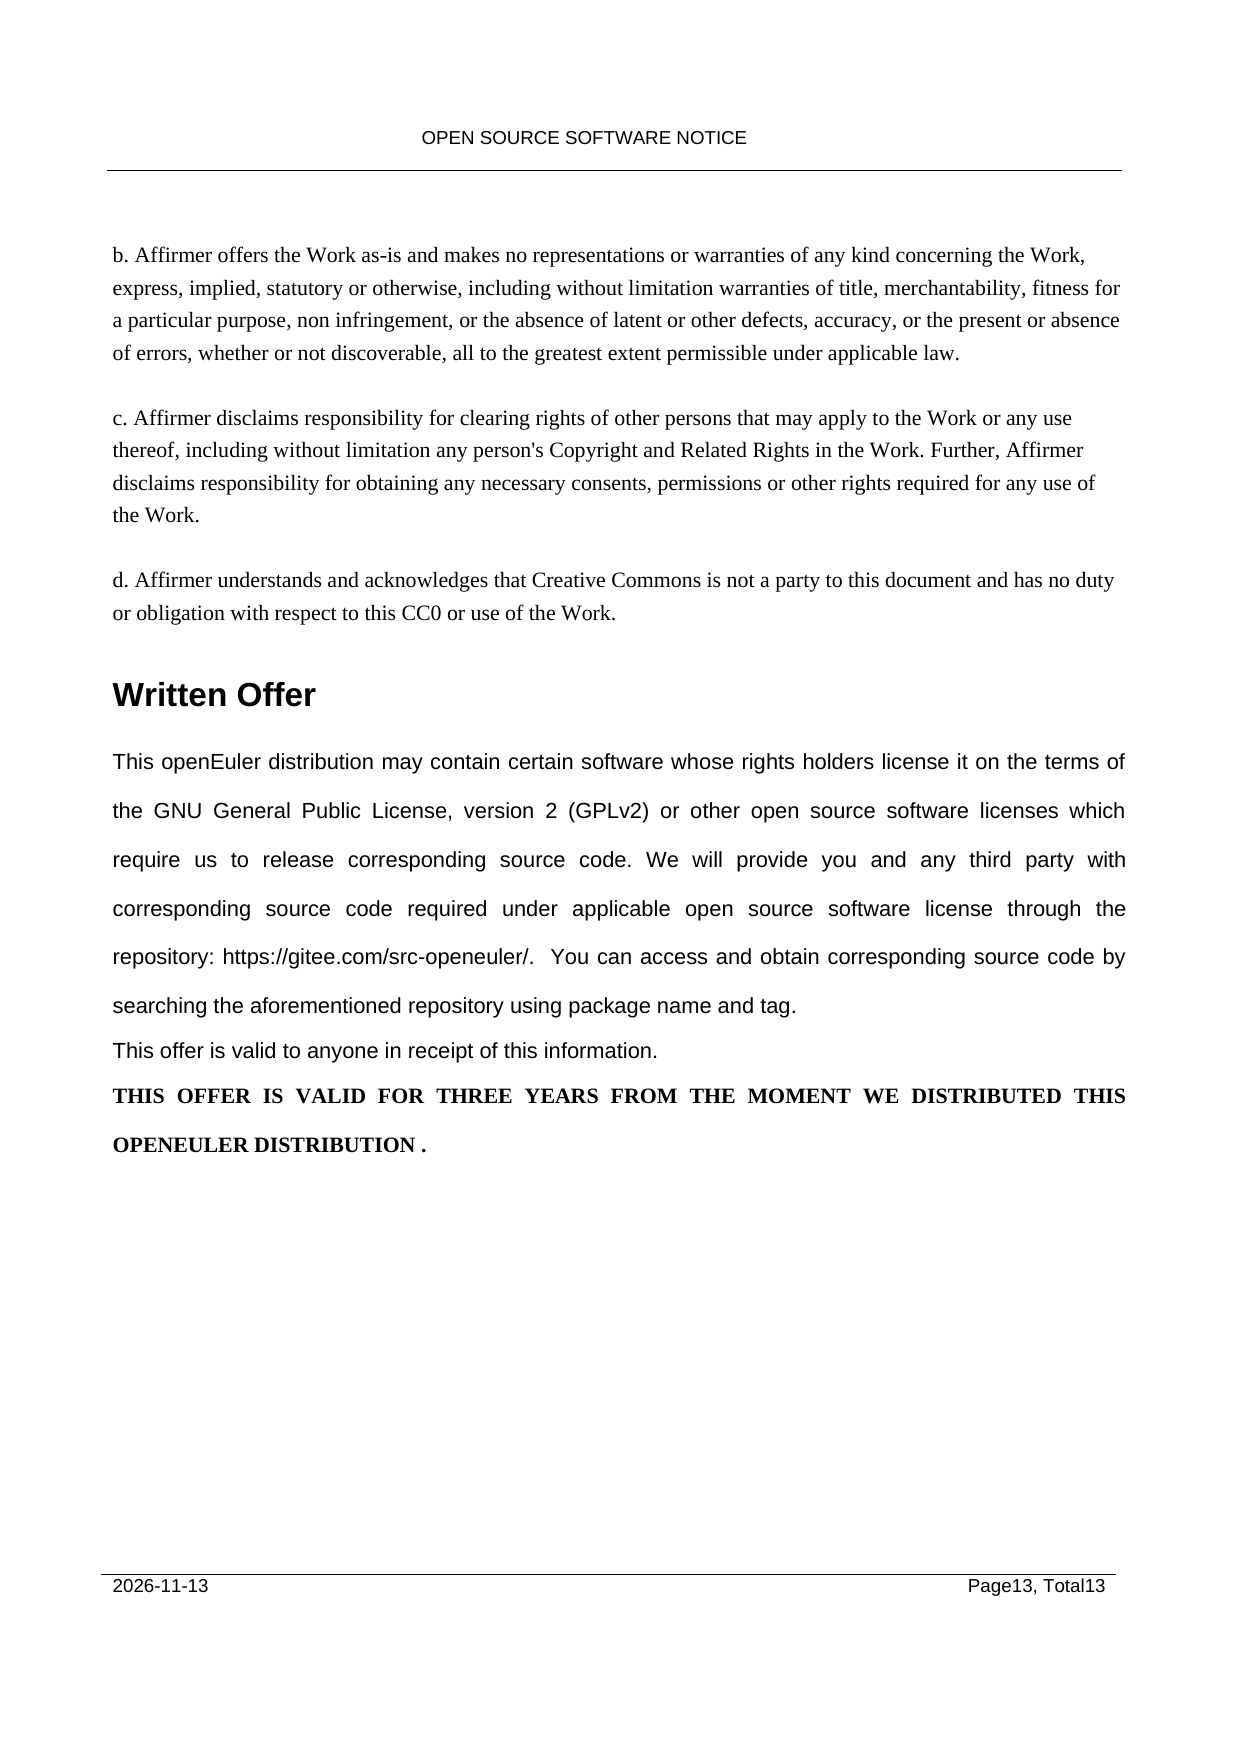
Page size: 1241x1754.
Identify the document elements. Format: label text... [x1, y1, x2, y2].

text This openEuler distribution may contain certain software whose rights holders license it on the terms of the GNU General Public License, version 2 (GPLv2) or other open source software licenses which require us to release corresponding source code. We will provide you and any third party with corresponding source code required under applicable open source software license through the repository: https://gitee.com/src-openeuler/. You can access and obtain corresponding source code by searching the aforementioned repository using package name and tag. [112, 746, 1128, 1022]
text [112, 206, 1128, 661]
text Written Offer [112, 661, 1128, 726]
text This offer is valid to anyone in receipt of this information. [112, 1034, 1128, 1067]
text THIS OFFER IS VALID FOR THREE YEARS FROM THE MOMENT WE DISTRIBUTED THIS OPENEULER DISTRIBUTION . [112, 1079, 1128, 1161]
